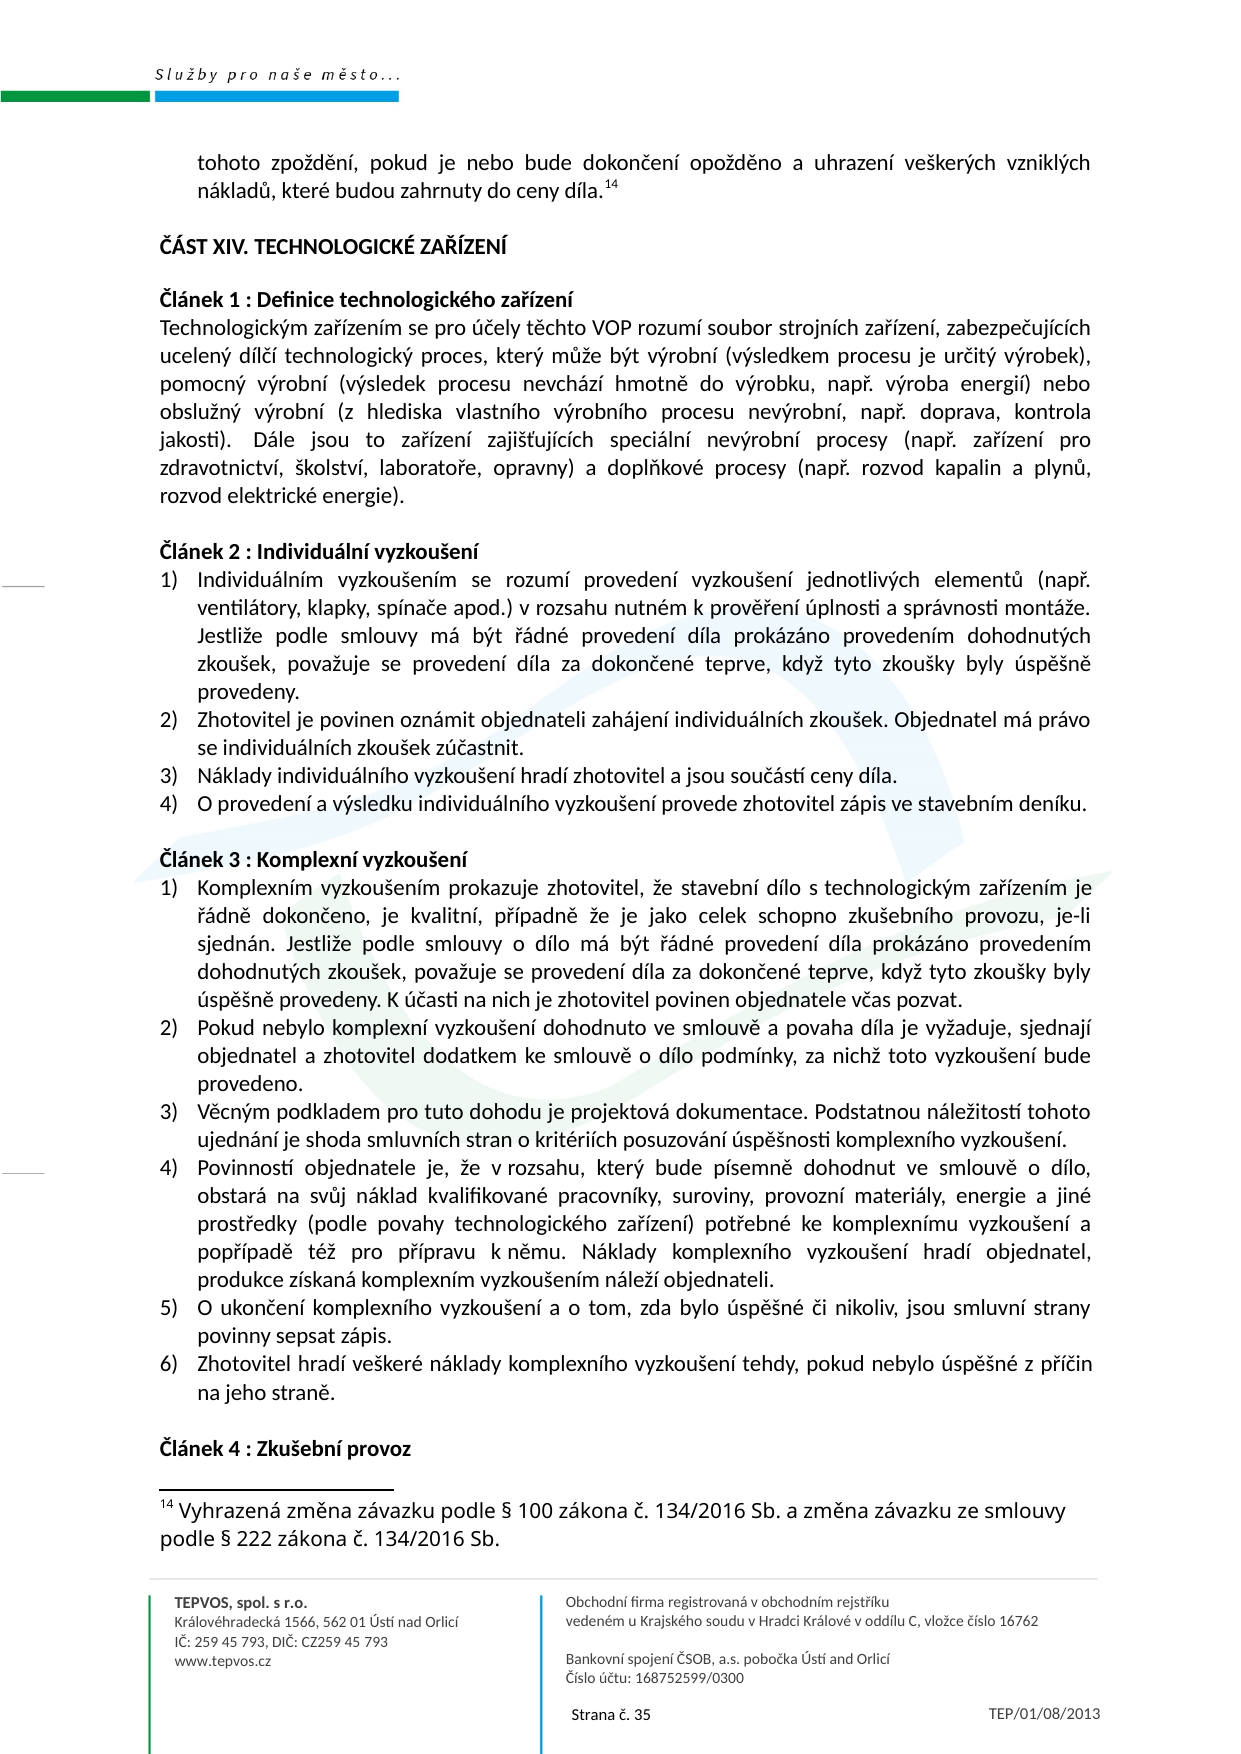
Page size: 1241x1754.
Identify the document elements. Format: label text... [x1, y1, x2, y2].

picture [0, 0, 1241, 1754]
list O provedení a výsledku individuálního vyzkoušení provede zhotovitel zápis ve stavebním deníku. [159, 789, 1092, 817]
list Povinností objednatele je, že v rozsahu, který bude písemně dohodnut ve smlouvě o dílo, obstará na svůj náklad kvalifikované pracovníky, suroviny, provozní materiály, energie a jiné prostředky (podle povahy technologického zařízení) potřebné ke komplexnímu vyzkoušení a popřípadě též pro přípravu k němu. Náklady komplexního vyzkoušení hradí objednatel, produkce získaná komplexním vyzkoušením náleží objednateli. [159, 1153, 1092, 1293]
text Článek 1 : Definice technologického zařízení [159, 285, 1092, 313]
list Pokud nebylo komplexní vyzkoušení dohodnuto ve smlouvě a povaha díla je vyžaduje, sjednají objednatel a zhotovitel dodatkem ke smlouvě o dílo podmínky, za nichž toto vyzkoušení bude provedeno. [159, 1013, 1092, 1097]
text Článek 2 : Individuální vyzkoušení [159, 537, 1092, 565]
list Náklady individuálního vyzkoušení hradí zhotovitel a jsou součástí ceny díla. [159, 761, 1092, 789]
text Technologickým zařízením se pro účely těchto VOP rozumí soubor strojních zařízení, zabezpečujících ucelený dílčí technologický proces, který může být výrobní (výsledkem procesu je určitý výrobek), pomocný výrobní (výsledek procesu nevchází hmotně do výrobku, např. výroba energií) nebo obslužný výrobní (z hlediska vlastního výrobního procesu nevýrobní, např. doprava, kontrola jakosti). Dále jsou to zařízení zajišťujících speciální nevýrobní procesy (např. zařízení pro zdravotnictví, školství, laboratoře, opravny) a doplňkové procesy (např. rozvod kapalin a plynů, rozvod elektrické energie). [159, 313, 1092, 509]
list Věcným podkladem pro tuto dohodu je projektová dokumentace. Podstatnou náležitostí tohoto ujednání je shoda smluvních stran o kritériích posuzování úspěšnosti komplexního vyzkoušení. [159, 1097, 1092, 1153]
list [159, 148, 1092, 204]
text Článek 3 : Komplexní vyzkoušení [159, 845, 1092, 873]
list Komplexním vyzkoušením prokazuje zhotovitel, že stavební dílo s technologickým zařízením je řádně dokončeno, je kvalitní, případně že je jako celek schopno zkušebního provozu, je-li sjednán. Jestliže podle smlouvy o dílo má být řádné provedení díla prokázáno provedením dohodnutých zkoušek, považuje se provedení díla za dokončené teprve, když tyto zkoušky byly úspěšně provedeny. K účasti na nich je zhotovitel povinen objednatele včas pozvat. [159, 873, 1092, 1013]
text ČÁST XIV. TECHNOLOGICKÉ ZAŘÍZENÍ [159, 232, 1092, 260]
list Zhotovitel je povinen oznámit objednateli zahájení individuálních zkoušek. Objednatel má právo se individuálních zkoušek zúčastnit. [159, 705, 1092, 761]
list Zhotovitel hradí veškeré náklady komplexního vyzkoušení tehdy, pokud nebylo úspěšné z příčin na jeho straně. [159, 1349, 1092, 1406]
text Článek 4 : Zkušební provoz [159, 1434, 1092, 1462]
list Individuálním vyzkoušením se rozumí provedení vyzkoušení jednotlivých elementů (např. ventilátory, klapky, spínače apod.) v rozsahu nutném k prověření úplnosti a správnosti montáže. Jestliže podle smlouvy má být řádné provedení díla prokázáno provedením dohodnutých zkoušek, považuje se provedení díla za dokončené teprve, když tyto zkoušky byly úspěšně provedeny. [159, 565, 1092, 705]
list O ukončení komplexního vyzkoušení a o tom, zda bylo úspěšné či nikoliv, jsou smluvní strany povinny sepsat zápis. [159, 1293, 1092, 1349]
